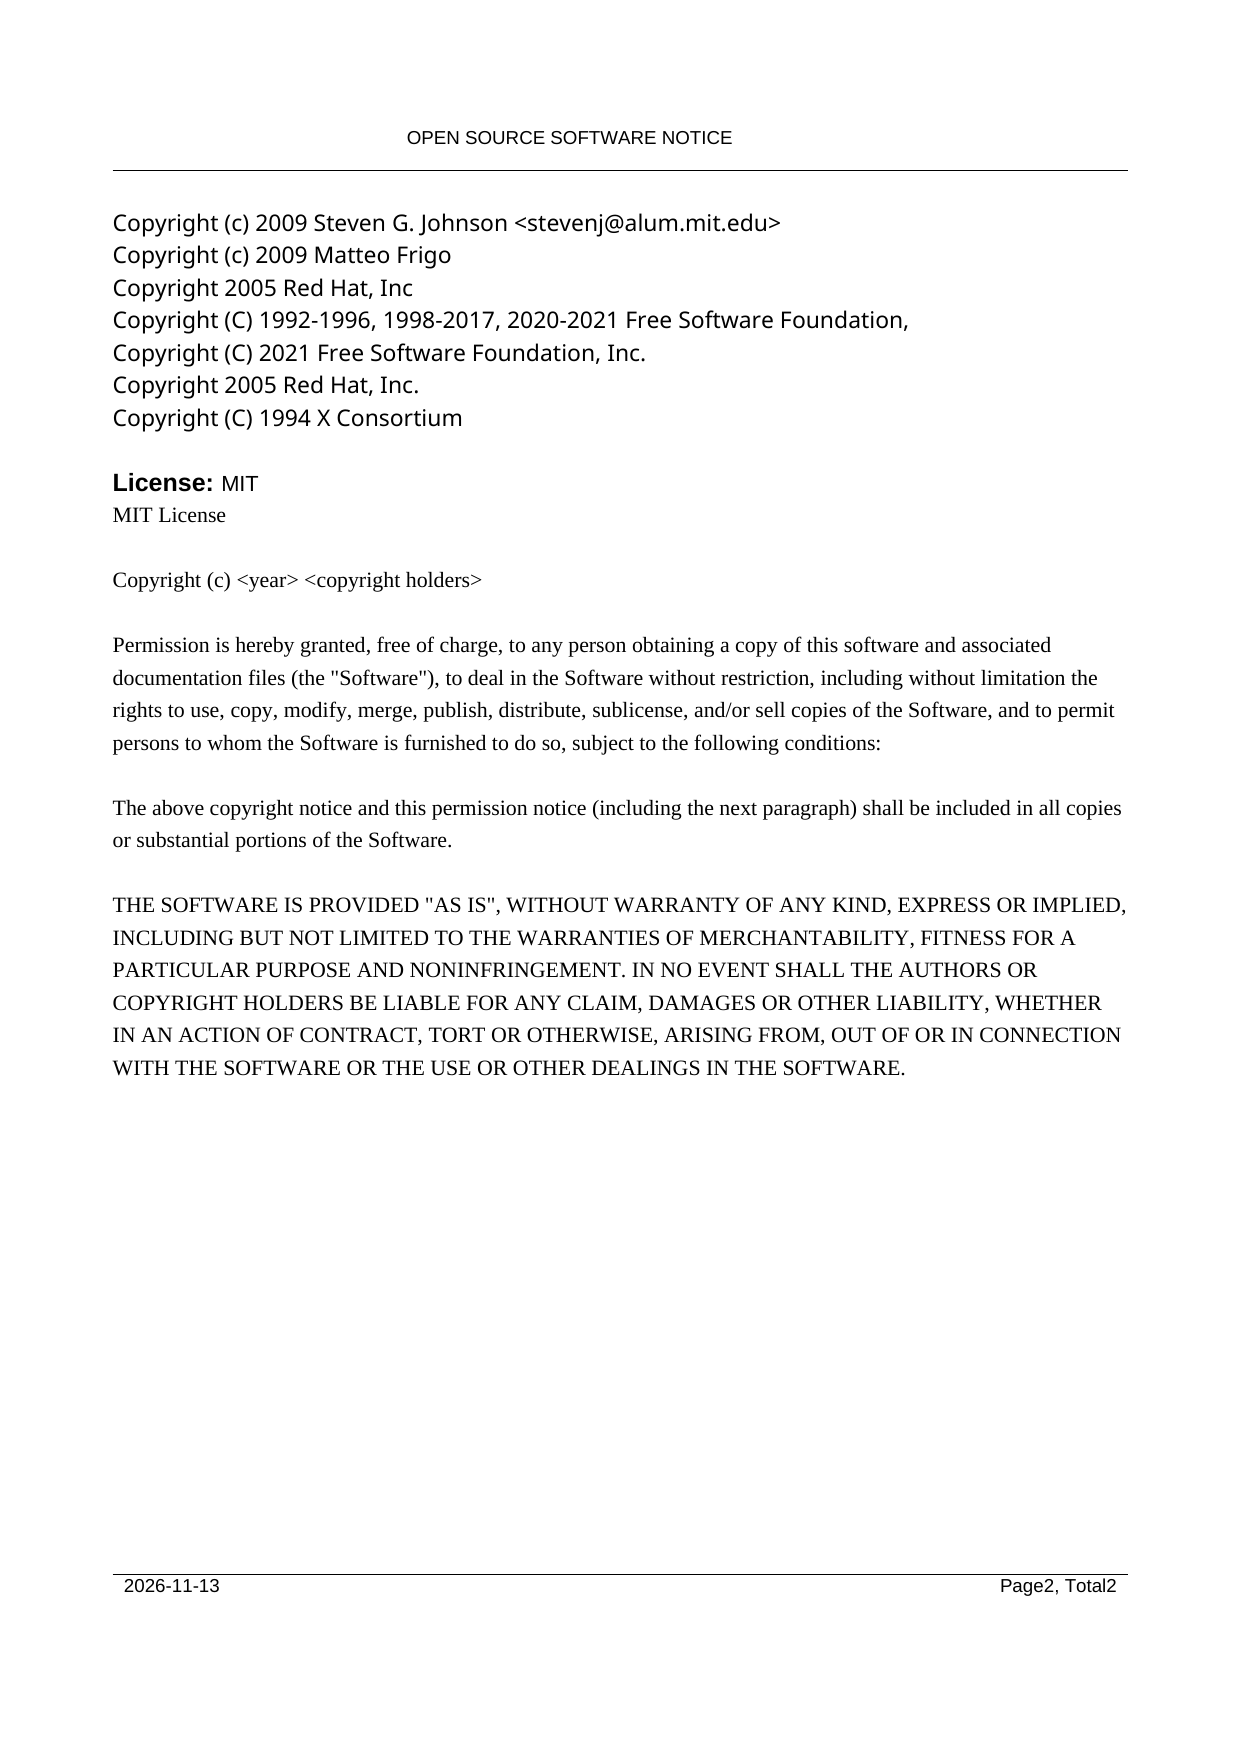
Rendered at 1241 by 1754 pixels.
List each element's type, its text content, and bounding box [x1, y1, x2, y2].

text Copyright (c) <year> <copyright holders> [112, 564, 1128, 596]
text Copyright 2005 Red Hat, Inc [112, 271, 1128, 304]
text The above copyright notice and this permission notice (including the next paragraph) shall be included in all copies or substantial portions of the Software. [112, 791, 1128, 856]
text License: MIT [112, 466, 1128, 499]
text Copyright (c) 2009 Steven G. Johnson <stevenj@alum.mit.edu> [112, 206, 1128, 239]
text Copyright 2005 Red Hat, Inc. [112, 369, 1128, 401]
text MIT License [112, 499, 1128, 531]
text THE SOFTWARE IS PROVIDED "AS IS", WITHOUT WARRANTY OF ANY KIND, EXPRESS OR IMPLIED, INCLUDING BUT NOT LIMITED TO THE WARRANTIES OF MERCHANTABILITY, FITNESS FOR A PARTICULAR PURPOSE AND NONINFRINGEMENT. IN NO EVENT SHALL THE AUTHORS OR COPYRIGHT HOLDERS BE LIABLE FOR ANY CLAIM, DAMAGES OR OTHER LIABILITY, WHETHER IN AN ACTION OF CONTRACT, TORT OR OTHERWISE, ARISING FROM, OUT OF OR IN CONNECTION WITH THE SOFTWARE OR THE USE OR OTHER DEALINGS IN THE SOFTWARE. [112, 889, 1128, 1084]
text Copyright (C) 1994 X Consortium [112, 401, 1128, 466]
text Copyright (C) 1992-1996, 1998-2017, 2020-2021 Free Software Foundation, [112, 304, 1128, 336]
text Copyright (C) 2021 Free Software Foundation, Inc. [112, 336, 1128, 369]
text Permission is hereby granted, free of charge, to any person obtaining a copy of this software and associated documentation files (the "Software"), to deal in the Software without restriction, including without limitation the rights to use, copy, modify, merge, publish, distribute, sublicense, and/or sell copies of the Software, and to permit persons to whom the Software is furnished to do so, subject to the following conditions: [112, 629, 1128, 759]
text Copyright (c) 2009 Matteo Frigo [112, 239, 1128, 271]
